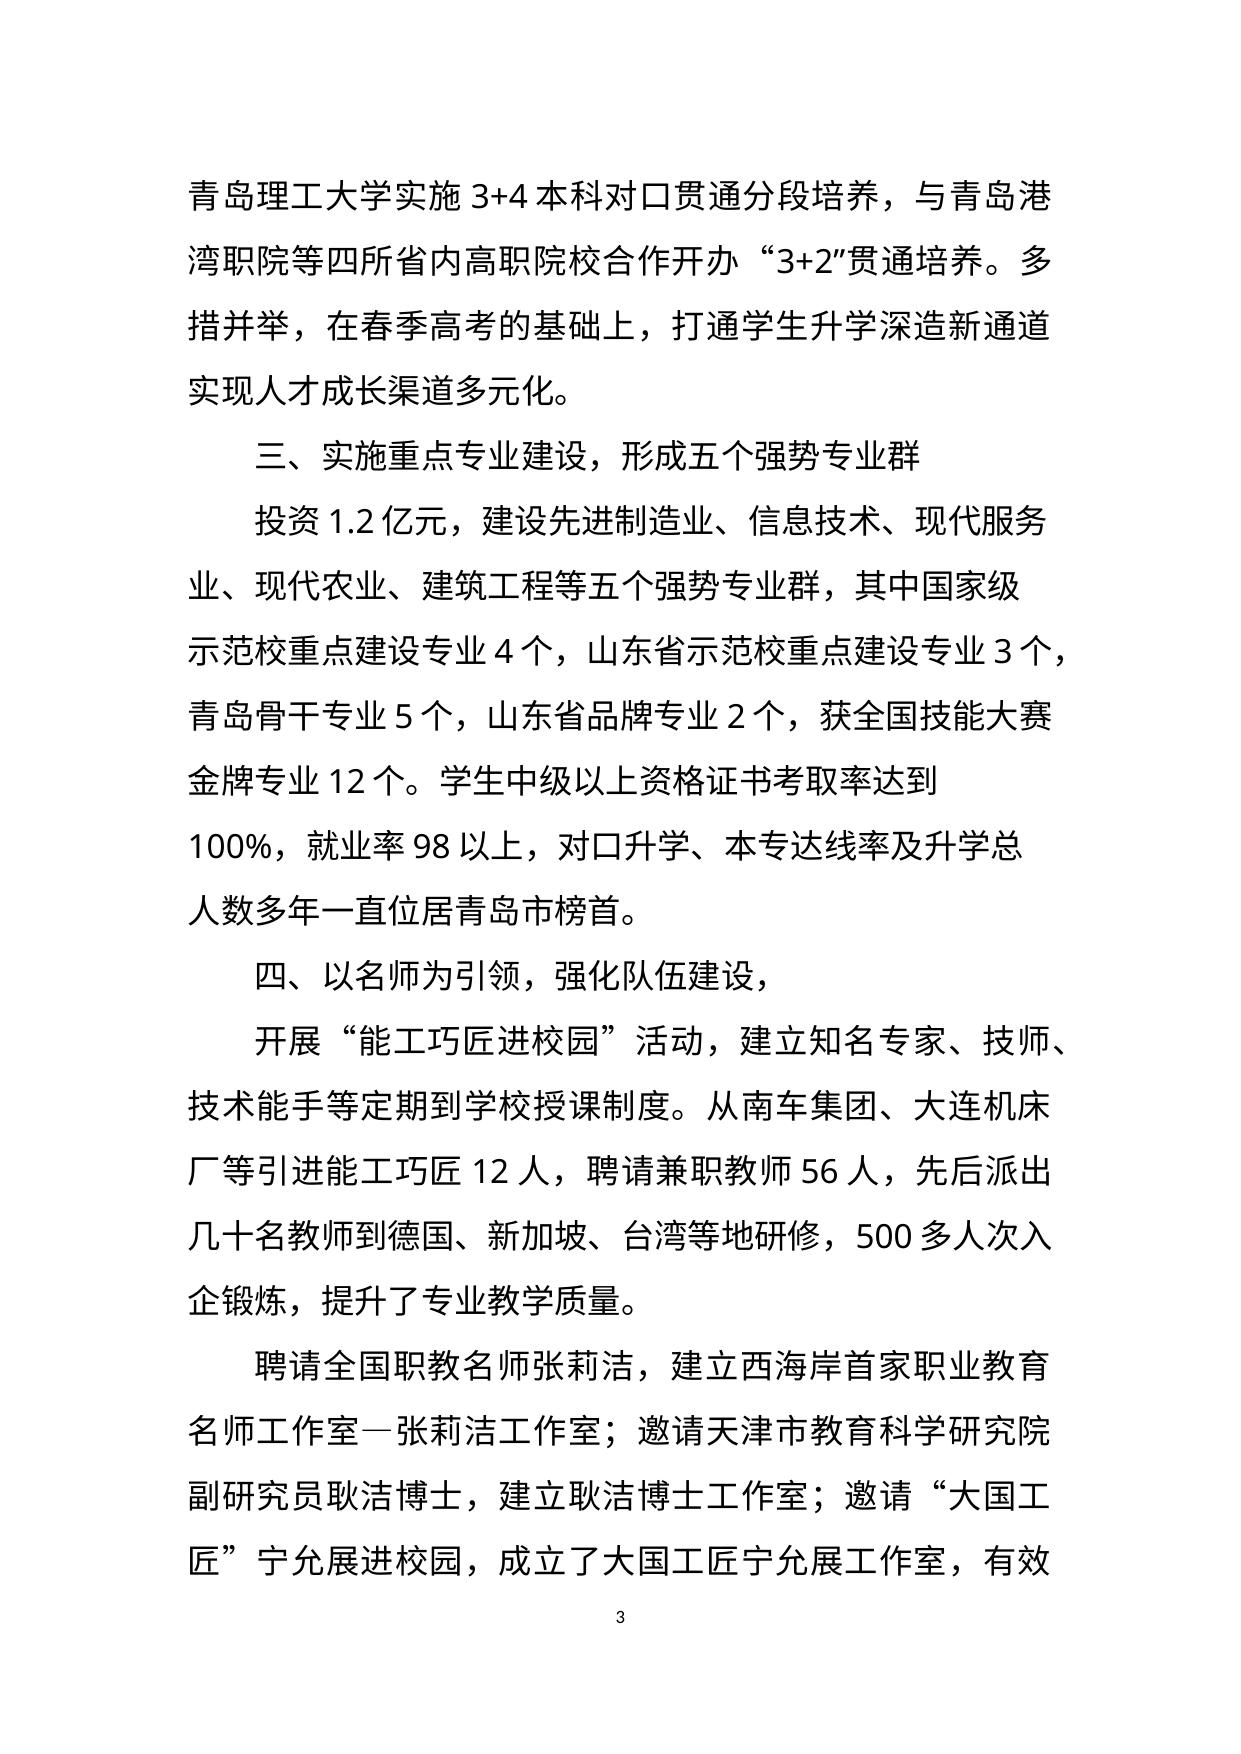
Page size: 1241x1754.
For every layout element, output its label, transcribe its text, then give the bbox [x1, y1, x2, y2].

text 三、实施重点专业建设，形成五个强势专业群 [187, 422, 1053, 487]
text 四、以名师为引领，强化队伍建设， [187, 942, 1053, 1007]
text 投资1.2亿元，建设先进制造业、信息技术、现代服务业、现代农业、建筑工程等五个强势专业群，其中国家级示范校重点建设专业4个，山东省示范校重点建设专业3个，青岛骨干专业5个，山东省品牌专业2个，获全国技能大赛金牌专业12个。学生中级以上资格证书考取率达到100%，就业率98以上，对口升学、本专达线率及升学总人数多年一直位居青岛市榜首。 [187, 487, 1053, 942]
text 开展“能工巧匠进校园”活动，建立知名专家、技师、技术能手等定期到学校授课制度。从南车集团、大连机床厂等引进能工巧匠12人，聘请兼职教师56人，先后派出几十名教师到德国、新加坡、台湾等地研修，500多人次入企锻炼，提升了专业教学质量。 [187, 1007, 1053, 1332]
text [187, 1332, 1053, 1592]
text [187, 162, 1053, 422]
